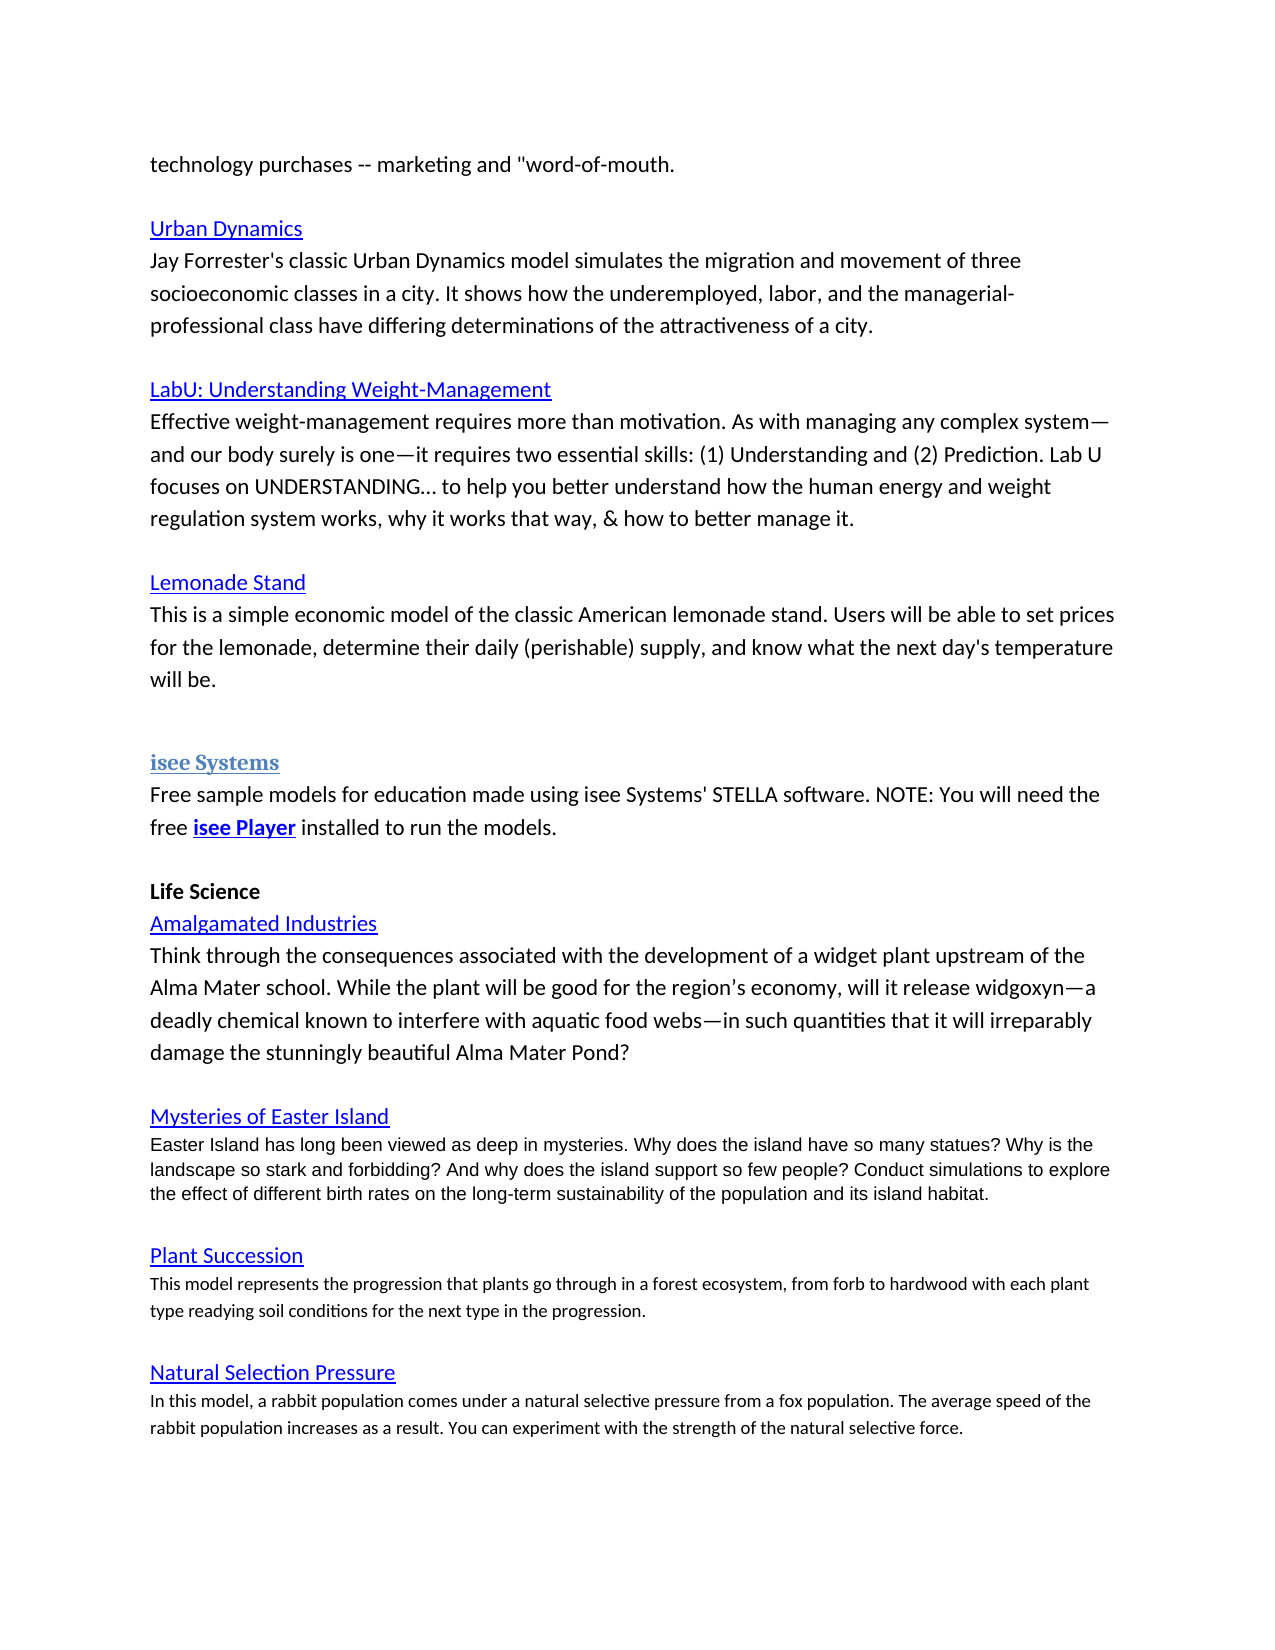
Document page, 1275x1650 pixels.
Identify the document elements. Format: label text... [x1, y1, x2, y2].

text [150, 780, 1125, 1471]
subtitle isee Systems [150, 750, 1125, 777]
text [150, 150, 1125, 725]
